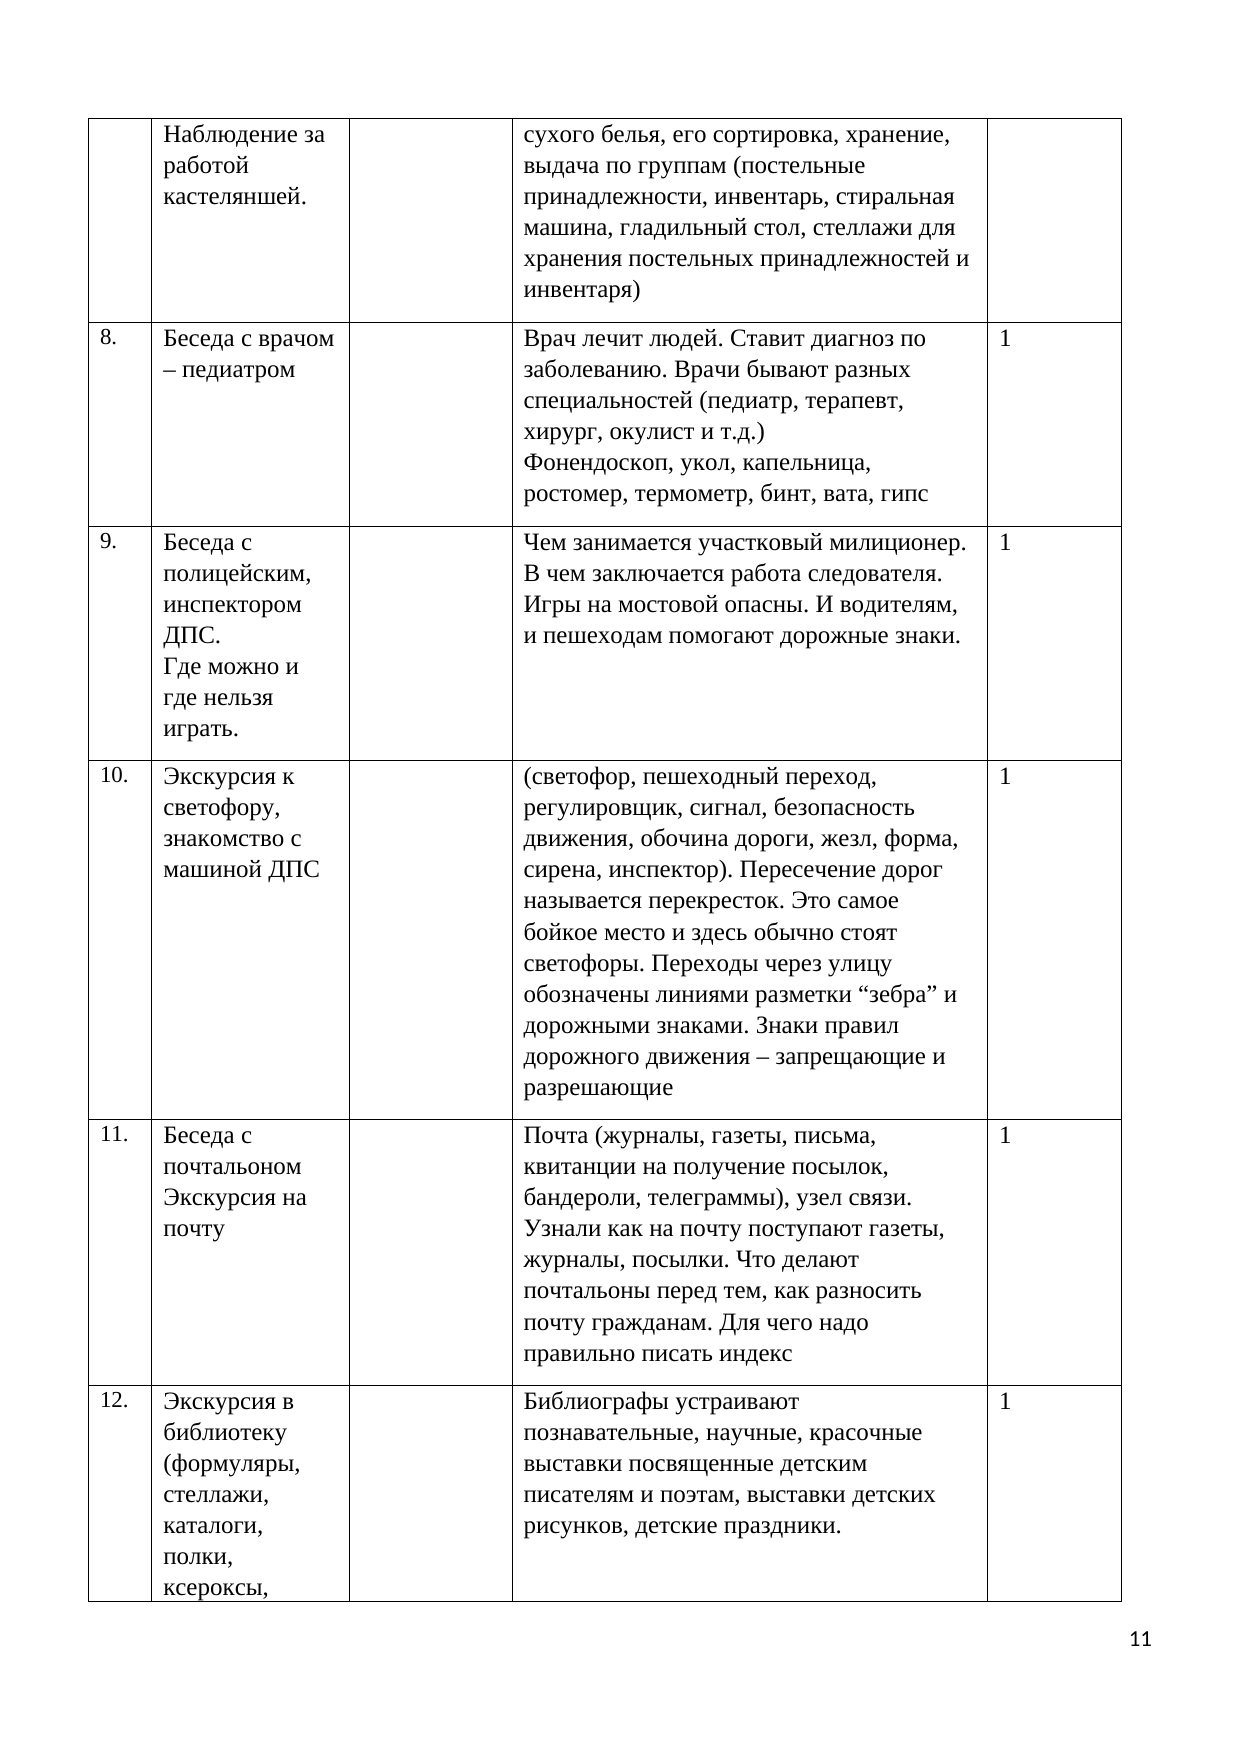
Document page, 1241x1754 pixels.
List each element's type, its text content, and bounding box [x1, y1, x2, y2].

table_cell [152, 1386, 349, 1601]
table_cell 1 [988, 527, 1121, 760]
table_cell 7. [89, 119, 151, 322]
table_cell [513, 1386, 987, 1601]
table_cell 12. [89, 1386, 151, 1601]
table_cell [350, 527, 512, 760]
table_cell 8. [89, 323, 151, 526]
table_cell [350, 761, 512, 1119]
table_cell 10. [89, 761, 151, 1119]
table_cell 9. [89, 527, 151, 760]
table_cell 1 [988, 119, 1121, 322]
table_cell 11. [89, 1120, 151, 1385]
table_cell (светофор, пешеходный переход, регулировщик, сигнал, безопасность движения, обочина дороги, жезл, форма, сирена, инспектор). Пересечение дорог называется перекресток. Это самое бойкое место и здесь обычно стоят светофоры. Переходы через улицу обозначены линиями разметки “зебра” и дорожными знаками. Знаки правил дорожного движения – запрещающие и разрешающие [513, 761, 987, 1119]
table_cell 1 [988, 1120, 1121, 1385]
table_cell Беседа с врачом – педиатром [152, 323, 349, 526]
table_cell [513, 119, 987, 322]
table_cell [350, 1386, 512, 1601]
table_cell 1 [988, 761, 1121, 1119]
table_cell Почта (журналы, газеты, письма, квитанции на получение посылок, бандероли, телеграммы), узел связи. Узнали как на почту поступают газеты, журналы, посылки. Что делают почтальоны перед тем, как разносить почту гражданам. Для чего надо правильно писать индекс [513, 1120, 987, 1385]
table_cell [350, 1120, 512, 1385]
table_cell [350, 323, 512, 526]
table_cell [152, 119, 349, 322]
table_cell Чем занимается участковый милиционер. В чем заключается работа следователя. Игры на мостовой опасны. И водителям, и пешеходам помогают дорожные знаки. [513, 527, 987, 760]
table_cell Беседа с полицейским, инспектором ДПС. Где можно и где нельзя играть. [152, 527, 349, 760]
table_cell Беседа с почтальоном Экскурсия на почту [152, 1120, 349, 1385]
table_cell 1 [988, 1386, 1121, 1601]
table_cell 1 [988, 323, 1121, 526]
table_cell Врач лечит людей. Ставит диагноз по заболеванию. Врачи бывают разных специальностей (педиатр, терапевт, хирург, окулист и т.д.) Фонендоскоп, укол, капельница, ростомер, термометр, бинт, вата, гипс [513, 323, 987, 526]
table_cell [350, 119, 512, 322]
table_cell Экскурсия к светофору, знакомство с машиной ДПС [152, 761, 349, 1119]
